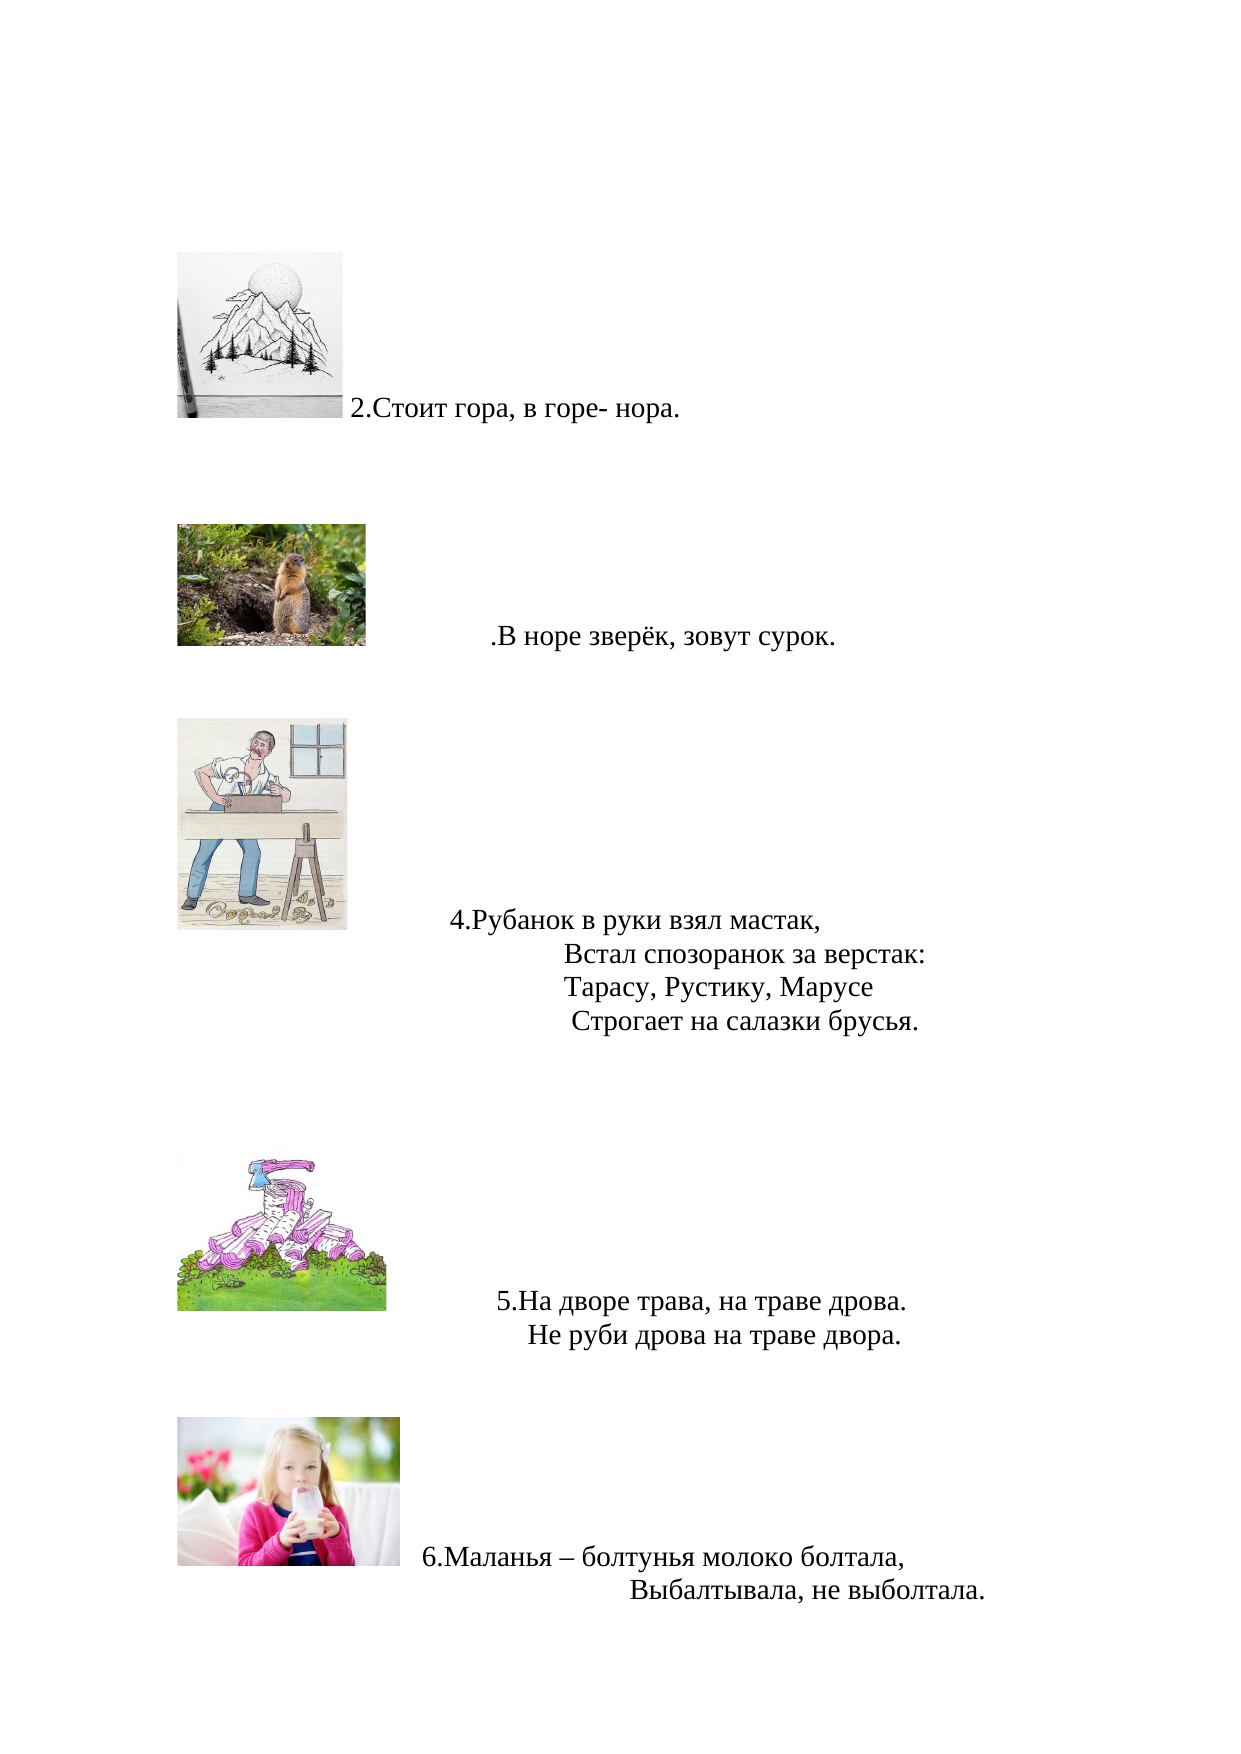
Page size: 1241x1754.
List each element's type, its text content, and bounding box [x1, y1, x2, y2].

picture [177, 718, 348, 930]
text 4.Рубанок в руки взял мастак, [177, 718, 1122, 936]
text Встал спозоранок за верстак: [177, 936, 1122, 969]
text Строгает на салазки брусья. [177, 1003, 1122, 1036]
picture [177, 252, 343, 418]
text .В норе зверёк, зовут сурок. [177, 525, 1122, 651]
picture [177, 1137, 387, 1311]
text Не руби дрова на траве двора. [177, 1317, 1122, 1350]
text 2.Стоит гора, в горе- нора. [177, 252, 1122, 424]
text 6.Маланья – болтунья молоко болтала, [177, 1417, 1122, 1572]
text Тарасу, Рустику, Марусе [177, 969, 1122, 1003]
text Выбалтывала, не выболтала. [177, 1572, 1122, 1606]
text 5.На дворе трава, на траве дрова. [177, 1137, 1122, 1317]
picture [177, 524, 366, 646]
picture [177, 1417, 400, 1566]
